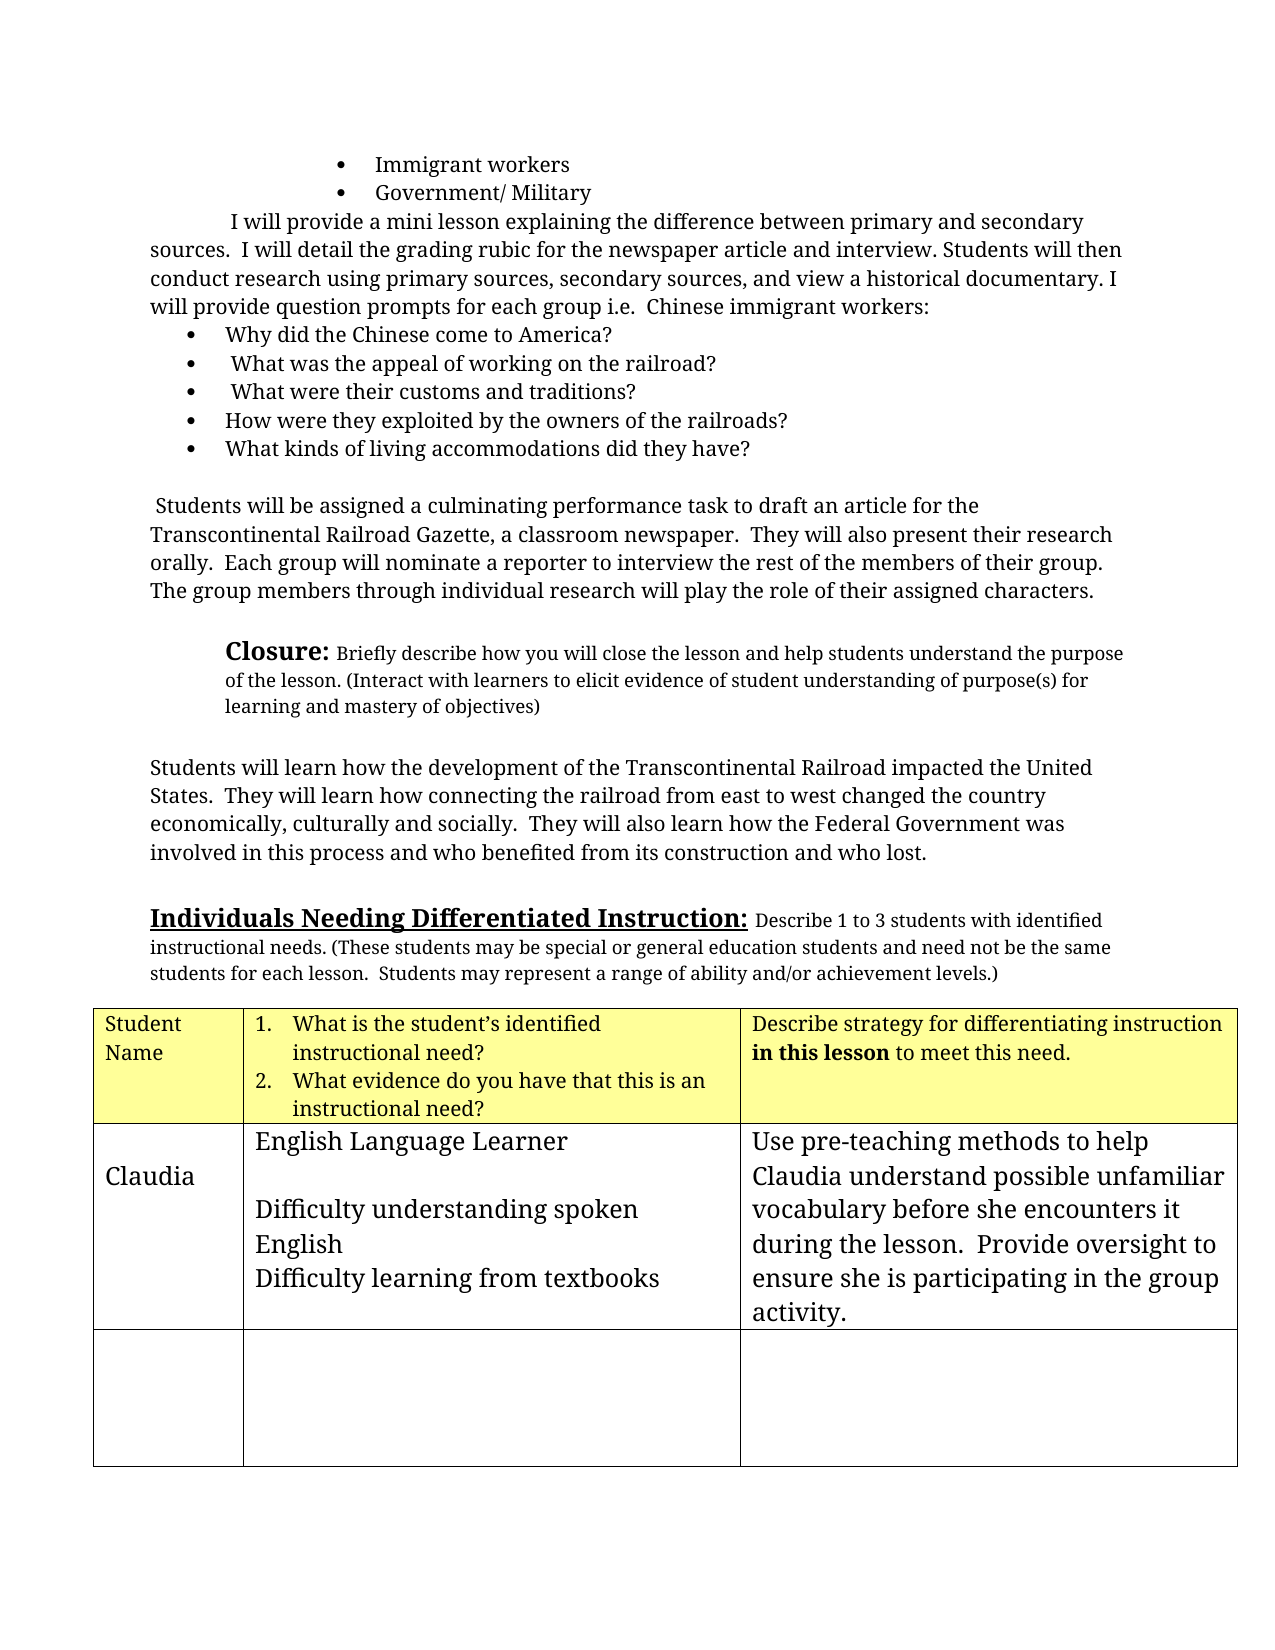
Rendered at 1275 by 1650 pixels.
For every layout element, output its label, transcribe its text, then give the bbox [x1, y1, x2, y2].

table_header What is the student’s identified instructional need? What evidence do you have that this is an instructional need? [244, 1009, 740, 1123]
table_cell Claudia [94, 1124, 243, 1328]
list Immigrant workers [337, 150, 1125, 178]
table_cell [244, 1330, 740, 1466]
text Closure: Briefly describe how you will close the lesson and help students understand the purpose of the lesson. (Interact with learners to elicit evidence of student understanding of purpose(s) for learning and mastery of objectives) [225, 633, 1125, 718]
list How were they exploited by the owners of the railroads? [187, 406, 1125, 434]
text Students will be assigned a culminating performance task to draft an article for the Transcontinental Railroad Gazette, a classroom newspaper. They will also present their research orally. Each group will nominate a reporter to interview the rest of the members of their group. The group members through individual research will play the role of their assigned characters. [150, 491, 1125, 605]
list What kinds of living accommodations did they have? [187, 434, 1125, 463]
text I will provide a mini lesson explaining the difference between primary and secondary sources. I will detail the grading rubic for the newspaper article and interview. Students will then conduct research using primary sources, secondary sources, and view a historical documentary. I will provide question prompts for each group i.e. Chinese immigrant workers: [150, 207, 1125, 321]
table_cell [741, 1330, 1237, 1466]
list What were their customs and traditions? [187, 377, 1125, 406]
table_header Student Name [94, 1009, 243, 1123]
table_cell English Language Learner Difficulty understanding spoken English Difficulty learning from textbooks [244, 1124, 740, 1328]
text Individuals Needing Differentiated Instruction: Describe 1 to 3 students with identified instructional needs. (These students may be special or general education students and need not be the same students for each lesson. Students may represent a range of ability and/or achievement levels.) [150, 900, 1125, 986]
text Students will learn how the development of the Transcontinental Railroad impacted the United States. They will learn how connecting the railroad from east to west changed the country economically, culturally and socially. They will also learn how the Federal Government was involved in this process and who benefited from its construction and who lost. [150, 753, 1125, 866]
table_cell Use pre-teaching methods to help Claudia understand possible unfamiliar vocabulary before she encounters it during the lesson. Provide oversight to ensure she is participating in the group activity. [741, 1124, 1237, 1328]
list Why did the Chinese come to America? [187, 321, 1125, 349]
table_header Describe strategy for differentiating instruction in this lesson to meet this need. [741, 1009, 1237, 1123]
list Government/ Military [337, 178, 1125, 207]
list What was the appeal of working on the railroad? [187, 349, 1125, 377]
table_cell [94, 1330, 243, 1466]
